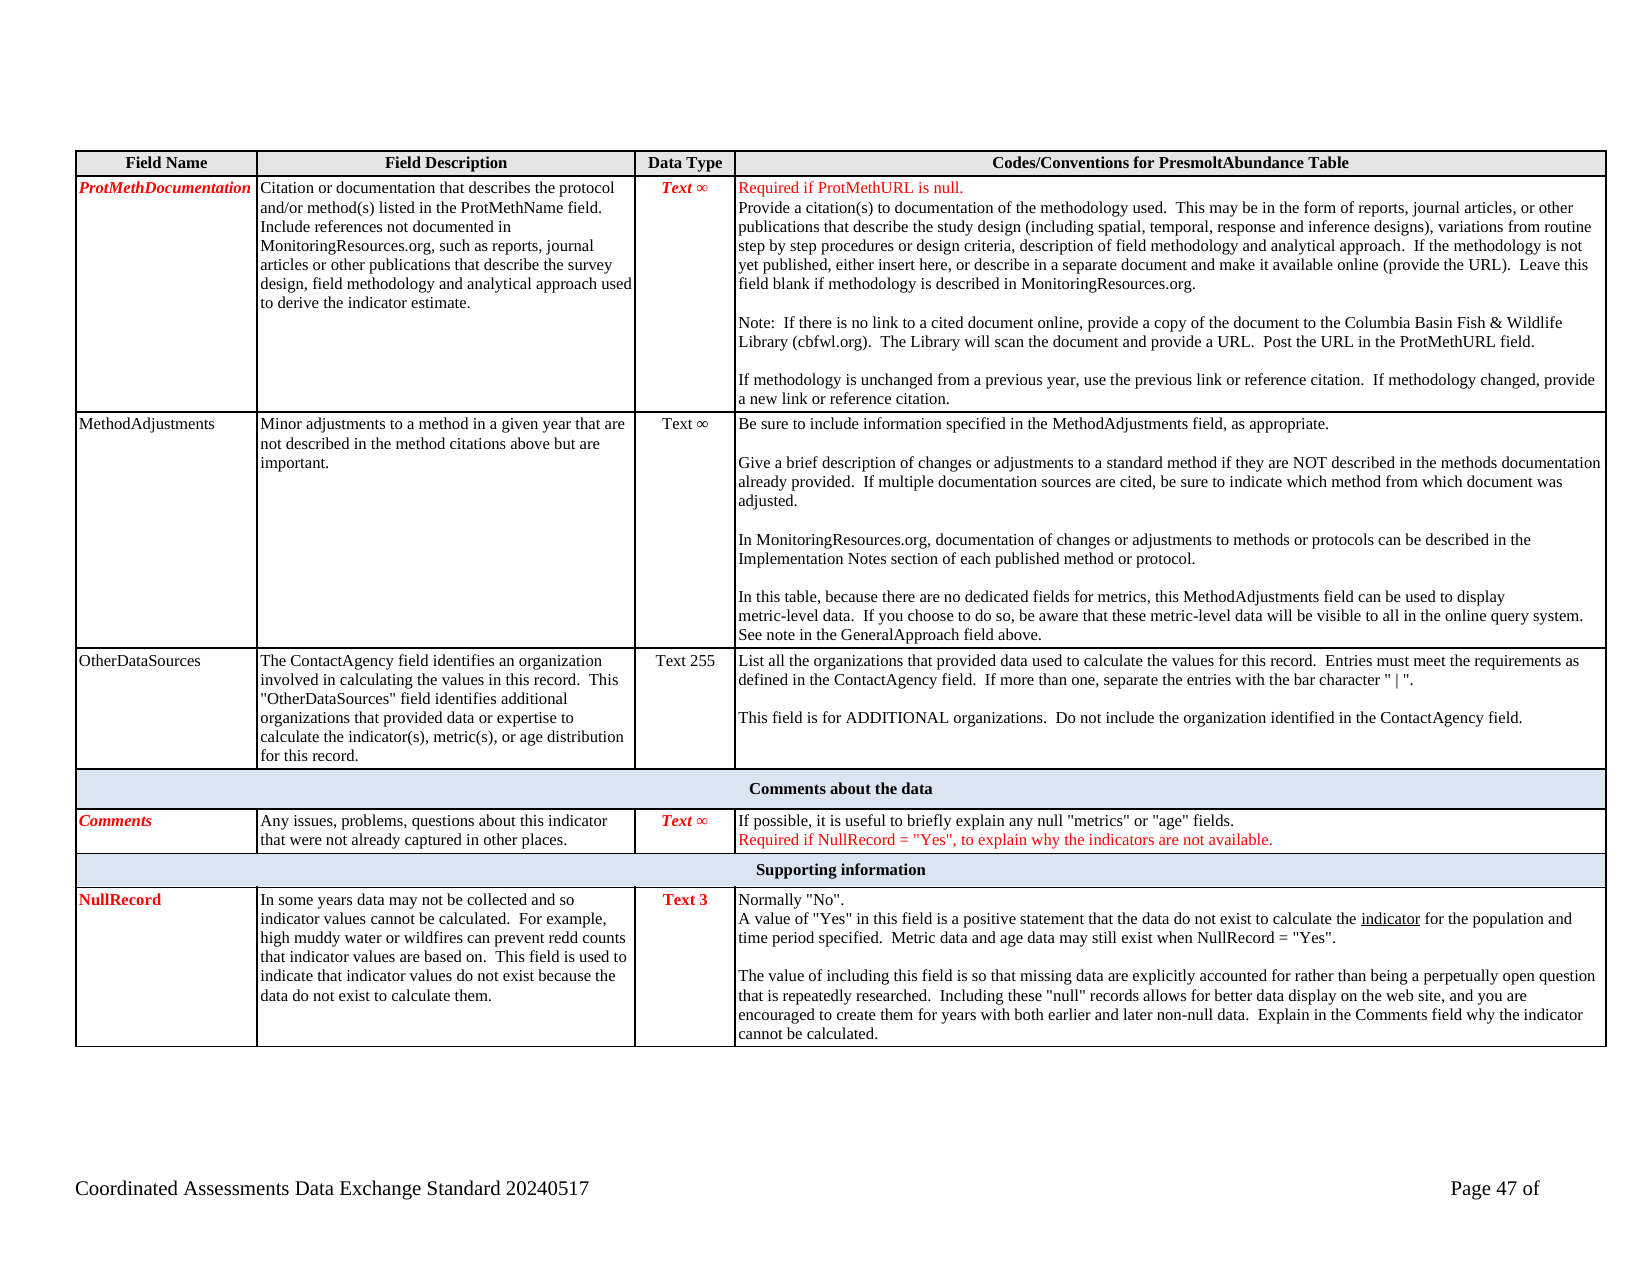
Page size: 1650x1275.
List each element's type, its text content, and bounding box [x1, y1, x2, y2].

table_cell List all the organizations that provided data used to calculate the values for this record. Entries must meet the requirements as defined in the ContactAgency field. If more than one, separate the entries with the bar character " | ". This field is for ADDITIONAL organizations. Do not include the organization identified in the ContactAgency field. [736, 649, 1605, 768]
table_cell Text 3 [636, 888, 734, 1046]
table_header Codes/Conventions for PresmoltAbundance Table [736, 152, 1605, 175]
table_cell OtherDataSources [77, 649, 256, 768]
table_cell Comments [77, 810, 256, 852]
table_cell ProtMethDocumentation [77, 177, 256, 411]
table_cell Text 255 [636, 649, 734, 768]
table_cell Text ∞ [636, 413, 734, 647]
table_cell Text ∞ [636, 810, 734, 852]
table_cell Supporting information [77, 854, 1605, 886]
table_header Field Name [77, 152, 256, 175]
table_header Field Description [258, 152, 634, 175]
table_cell NullRecord [77, 888, 256, 1046]
table_cell In some years data may not be collected and so indicator values cannot be calculated. For example, high muddy water or wildfires can prevent redd counts that indicator values are based on. This field is used to indicate that indicator values do not exist because the data do not exist to calculate them. [258, 888, 634, 1046]
table_cell Normally "No". A value of "Yes" in this field is a positive statement that the data do not exist to calculate the indicator for the population and time period specified. Metric data and age data may still exist when NullRecord = "Yes". The value of including this field is so that missing data are explicitly accounted for rather than being a perpetually open question that is repeatedly researched. Including these "null" records allows for better data display on the web site, and you are encouraged to create them for years with both earlier and later non-null data. Explain in the Comments field why the indicator cannot be calculated. [736, 888, 1605, 1046]
table_header Data Type [636, 152, 734, 175]
table_cell Comments about the data [77, 770, 1605, 808]
table_cell Required if ProtMethURL is null. Provide a citation(s) to documentation of the methodology used. This may be in the form of reports, journal articles, or other publications that describe the study design (including spatial, temporal, response and inference designs), variations from routine step by step procedures or design criteria, description of field methodology and analytical approach. If the methodology is not yet published, either insert here, or describe in a separate document and make it available online (provide the URL). Leave this field blank if methodology is described in MonitoringResources.org. Note: If there is no link to a cited document online, provide a copy of the document to the Columbia Basin Fish & Wildlife Library (cbfwl.org). The Library will scan the document and provide a URL. Post the URL in the ProtMethURL field. If methodology is unchanged from a previous year, use the previous link or reference citation. If methodology changed, provide a new link or reference citation. [736, 177, 1605, 411]
table_cell The ContactAgency field identifies an organization involved in calculating the values in this record. This "OtherDataSources" field identifies additional organizations that provided data or expertise to calculate the indicator(s), metric(s), or age distribution for this record. [258, 649, 634, 768]
table_cell Be sure to include information specified in the MethodAdjustments field, as appropriate. Give a brief description of changes or adjustments to a standard method if they are NOT described in the methods documentation already provided. If multiple documentation sources are cited, be sure to indicate which method from which document was adjusted. In MonitoringResources.org, documentation of changes or adjustments to methods or protocols can be described in the Implementation Notes section of each published method or protocol. In this table, because there are no dedicated fields for metrics, this MethodAdjustments field can be used to display metric-level data. If you choose to do so, be aware that these metric-level data will be visible to all in the online query system. See note in the GeneralApproach field above. [736, 413, 1605, 647]
table_cell Text ∞ [636, 177, 734, 411]
table_cell If possible, it is useful to briefly explain any null "metrics" or "age" fields. Required if NullRecord = "Yes", to explain why the indicators are not available. [736, 810, 1605, 852]
table_cell Citation or documentation that describes the protocol and/or method(s) listed in the ProtMethName field. Include references not documented in MonitoringResources.org, such as reports, journal articles or other publications that describe the survey design, field methodology and analytical approach used to derive the indicator estimate. [258, 177, 634, 411]
table_cell MethodAdjustments [77, 413, 256, 647]
table_cell Minor adjustments to a method in a given year that are not described in the method citations above but are important. [258, 413, 634, 647]
table_cell Any issues, problems, questions about this indicator that were not already captured in other places. [258, 810, 634, 852]
